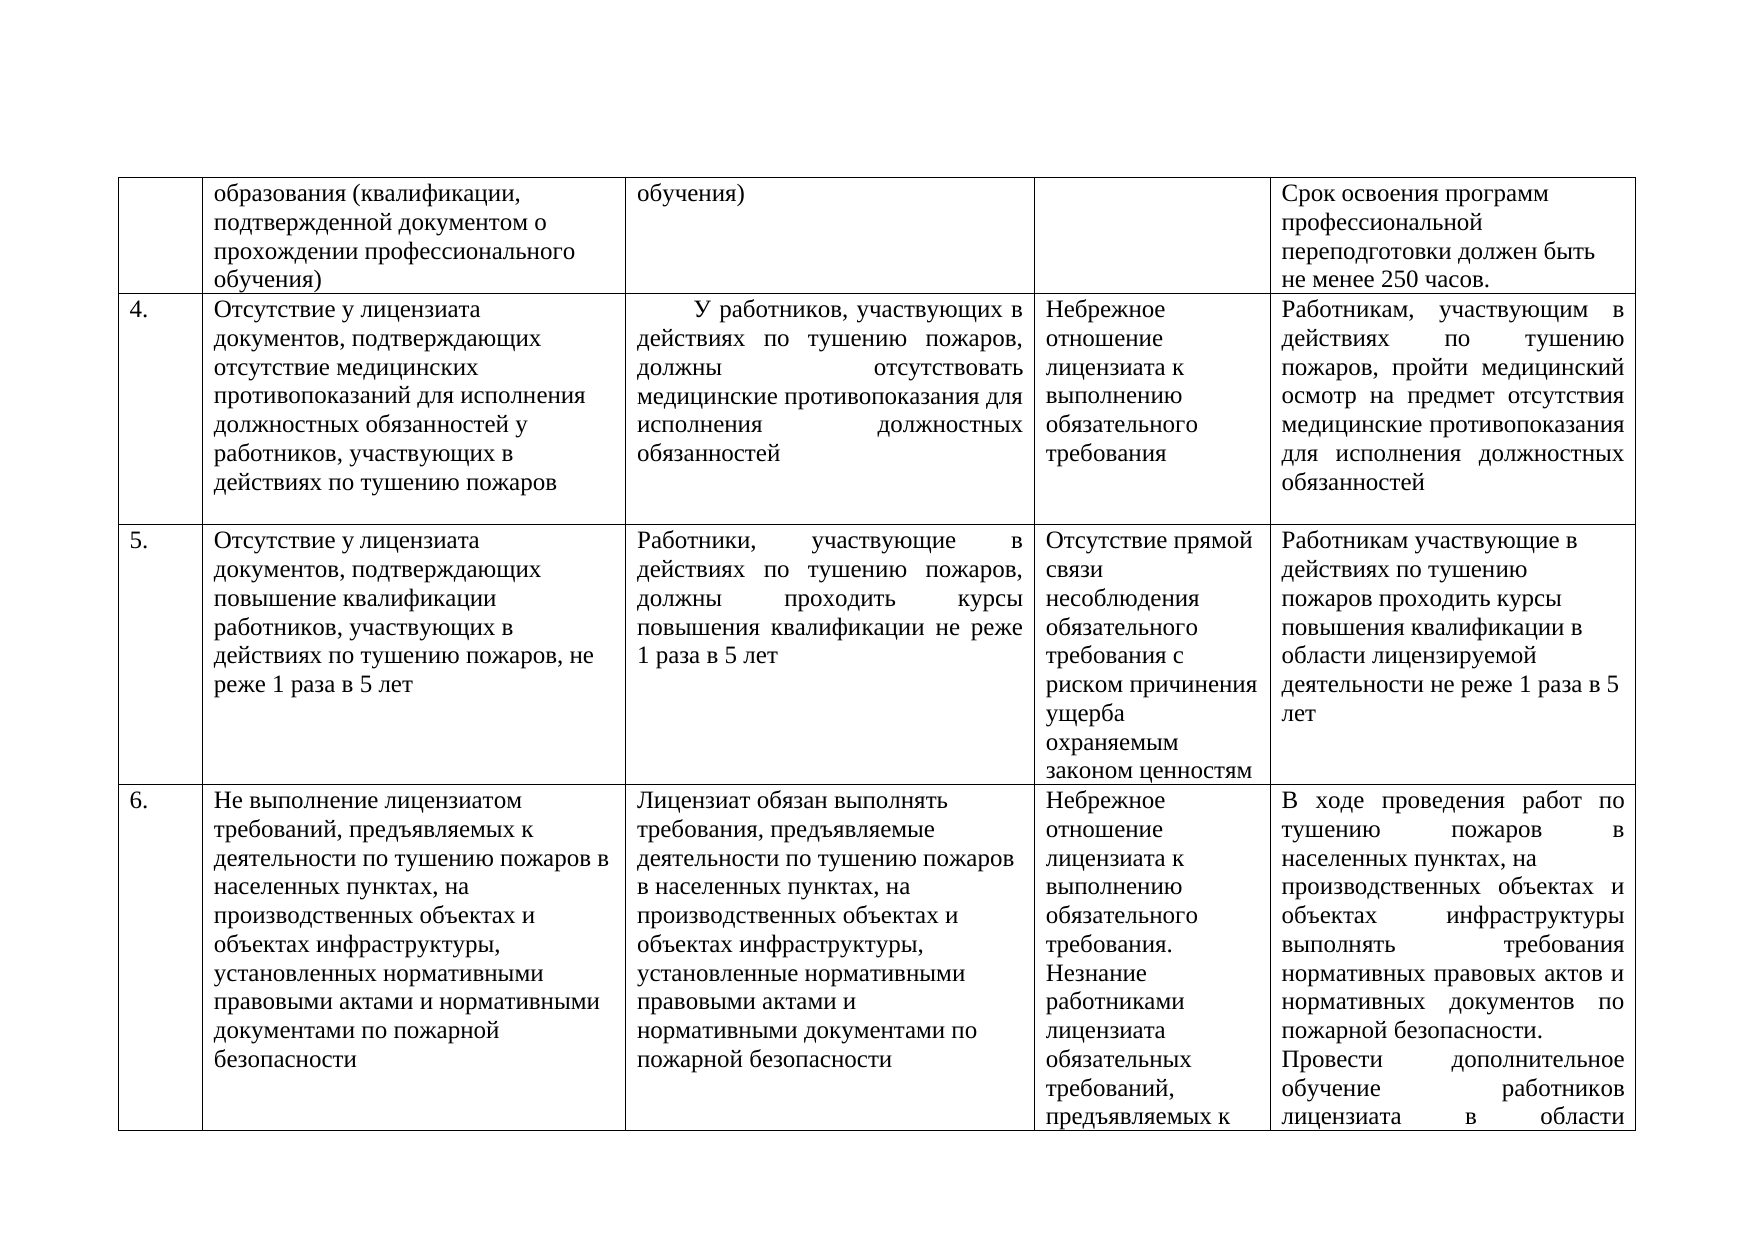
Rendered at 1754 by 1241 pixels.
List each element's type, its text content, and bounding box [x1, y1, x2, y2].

table_cell Работникам, участвующим в действиях по тушению пожаров, пройти медицинский осмотр на предмет отсутствия медицинские противопоказания для исполнения должностных обязанностей [1271, 294, 1635, 524]
table_cell Работники, участвующие в действиях по тушению пожаров, должны проходить курсы повышения квалификации не реже 1 раза в 5 лет [626, 525, 1034, 784]
table_cell Небрежное отношение лицензиата к выполнению обязательного требования [1035, 294, 1270, 524]
table_cell Отсутствие у лицензиата документов, подтверждающих повышение квалификации работников, участвующих в действиях по тушению пожаров, не реже 1 раза в 5 лет [203, 525, 625, 784]
table_cell 5. [119, 525, 202, 784]
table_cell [1271, 785, 1635, 1130]
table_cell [1271, 178, 1635, 293]
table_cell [1035, 178, 1270, 293]
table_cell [203, 178, 625, 293]
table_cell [626, 178, 1034, 293]
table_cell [203, 785, 625, 1130]
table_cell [1035, 785, 1270, 1130]
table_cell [626, 785, 1034, 1130]
table_cell Работникам участвующие в действиях по тушению пожаров проходить курсы повышения квалификации в области лицензируемой деятельности не реже 1 раза в 5 лет [1271, 525, 1635, 784]
table_cell Отсутствие прямой связи несоблюдения обязательного требования с риском причинения ущерба охраняемым законом ценностям [1035, 525, 1270, 784]
table_cell Отсутствие у лицензиата документов, подтверждающих отсутствие медицинских противопоказаний для исполнения должностных обязанностей у работников, участвующих в действиях по тушению пожаров [203, 294, 625, 524]
table_cell 3. [119, 178, 202, 293]
table_cell 6. [119, 785, 202, 1130]
table_cell 4. [119, 294, 202, 524]
table_cell У работников, участвующих в действиях по тушению пожаров, должны отсутствовать медицинские противопоказания для исполнения должностных обязанностей [626, 294, 1034, 524]
